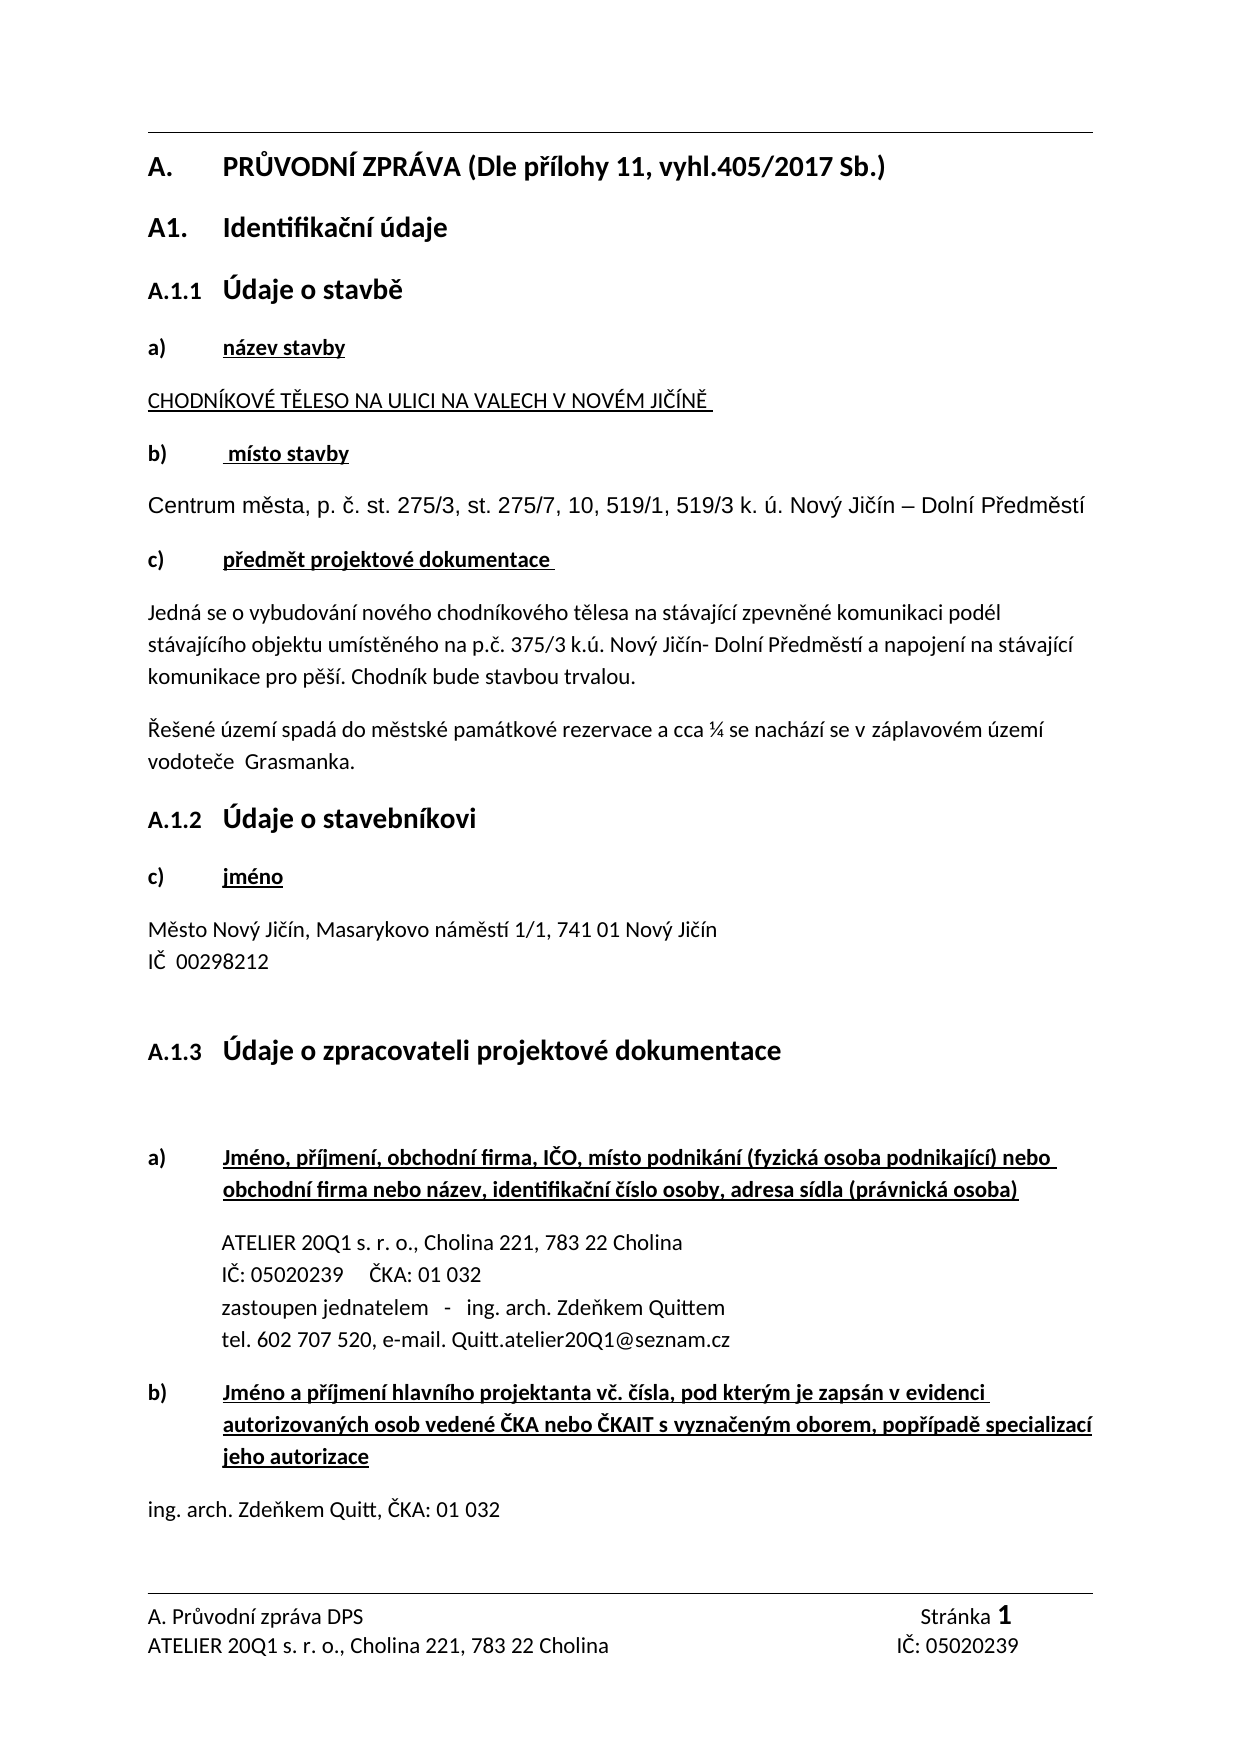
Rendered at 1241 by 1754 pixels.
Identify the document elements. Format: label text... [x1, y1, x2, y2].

text Jméno a příjmení hlavního projektanta vč. čísla, pod kterým je zapsán v evidenci autorizovaných osob vedené ČKA nebo ČKAIT s vyznačeným oborem, popřípadě specializací jeho autorizace [148, 1378, 1093, 1470]
text Údaje o stavbě [148, 271, 1093, 307]
text Jedná se o vybudování nového chodníkového tělesa na stávající zpevněné komunikaci podél stávajícího objektu umístěného na p.č. 375/3 k.ú. Nový Jičín- Dolní Předměstí a napojení na stávající komunikace pro pěší. Chodník bude stavbou trvalou. [148, 598, 1093, 690]
text místo stavby [148, 439, 1093, 467]
text ATELIER 20Q1 s. r. o., Cholina 221, 783 22 Cholina [148, 1228, 1093, 1256]
text Centrum města, p. č. st. 275/3, st. 275/7, 10, 519/1, 519/3 k. ú. Nový Jičín – Dolní Předměstí [148, 492, 1093, 518]
text ing. arch. Zdeňkem Quitt, ČKA: 01 032 [148, 1495, 1093, 1523]
text Údaje o zpracovateli projektové dokumentace [148, 1032, 1093, 1068]
text Řešené území spadá do městské památkové rezervace a cca ¼ se nachází se v záplavovém území vodoteče Grasmanka. [148, 715, 1093, 775]
text název stavby [148, 333, 1093, 361]
text Město Nový Jičín, Masarykovo náměstí 1/1, 741 01 Nový Jičín [148, 915, 1093, 943]
text Identifikační údaje [148, 209, 1093, 245]
text tel. 602 707 520, e-mail. Quitt.atelier20Q1@seznam.cz [148, 1325, 1093, 1353]
list jméno [148, 862, 1093, 890]
text Údaje o stavebníkovi [148, 800, 1093, 836]
text Průvodní zpráva (Dle přílohy 11, vyhl.405/2017 Sb.) [148, 148, 1093, 183]
text předmět projektové dokumentace [148, 545, 1093, 573]
text IČ 00298212 [148, 947, 1093, 975]
text CHODNÍKOVÉ TĚLESO NA ULICI NA VALECH V NOVÉM JIČÍNĚ [148, 386, 1093, 414]
text zastoupen jednatelem - ing. arch. Zdeňkem Quittem [148, 1293, 1093, 1321]
text IČ: 05020239 ČKA: 01 032 [148, 1261, 1093, 1288]
text Jméno, příjmení, obchodní firma, IČO, místo podnikání (fyzická osoba podnikající) nebo obchodní firma nebo název, identifikační číslo osoby, adresa sídla (právnická osoba) [148, 1143, 1093, 1203]
